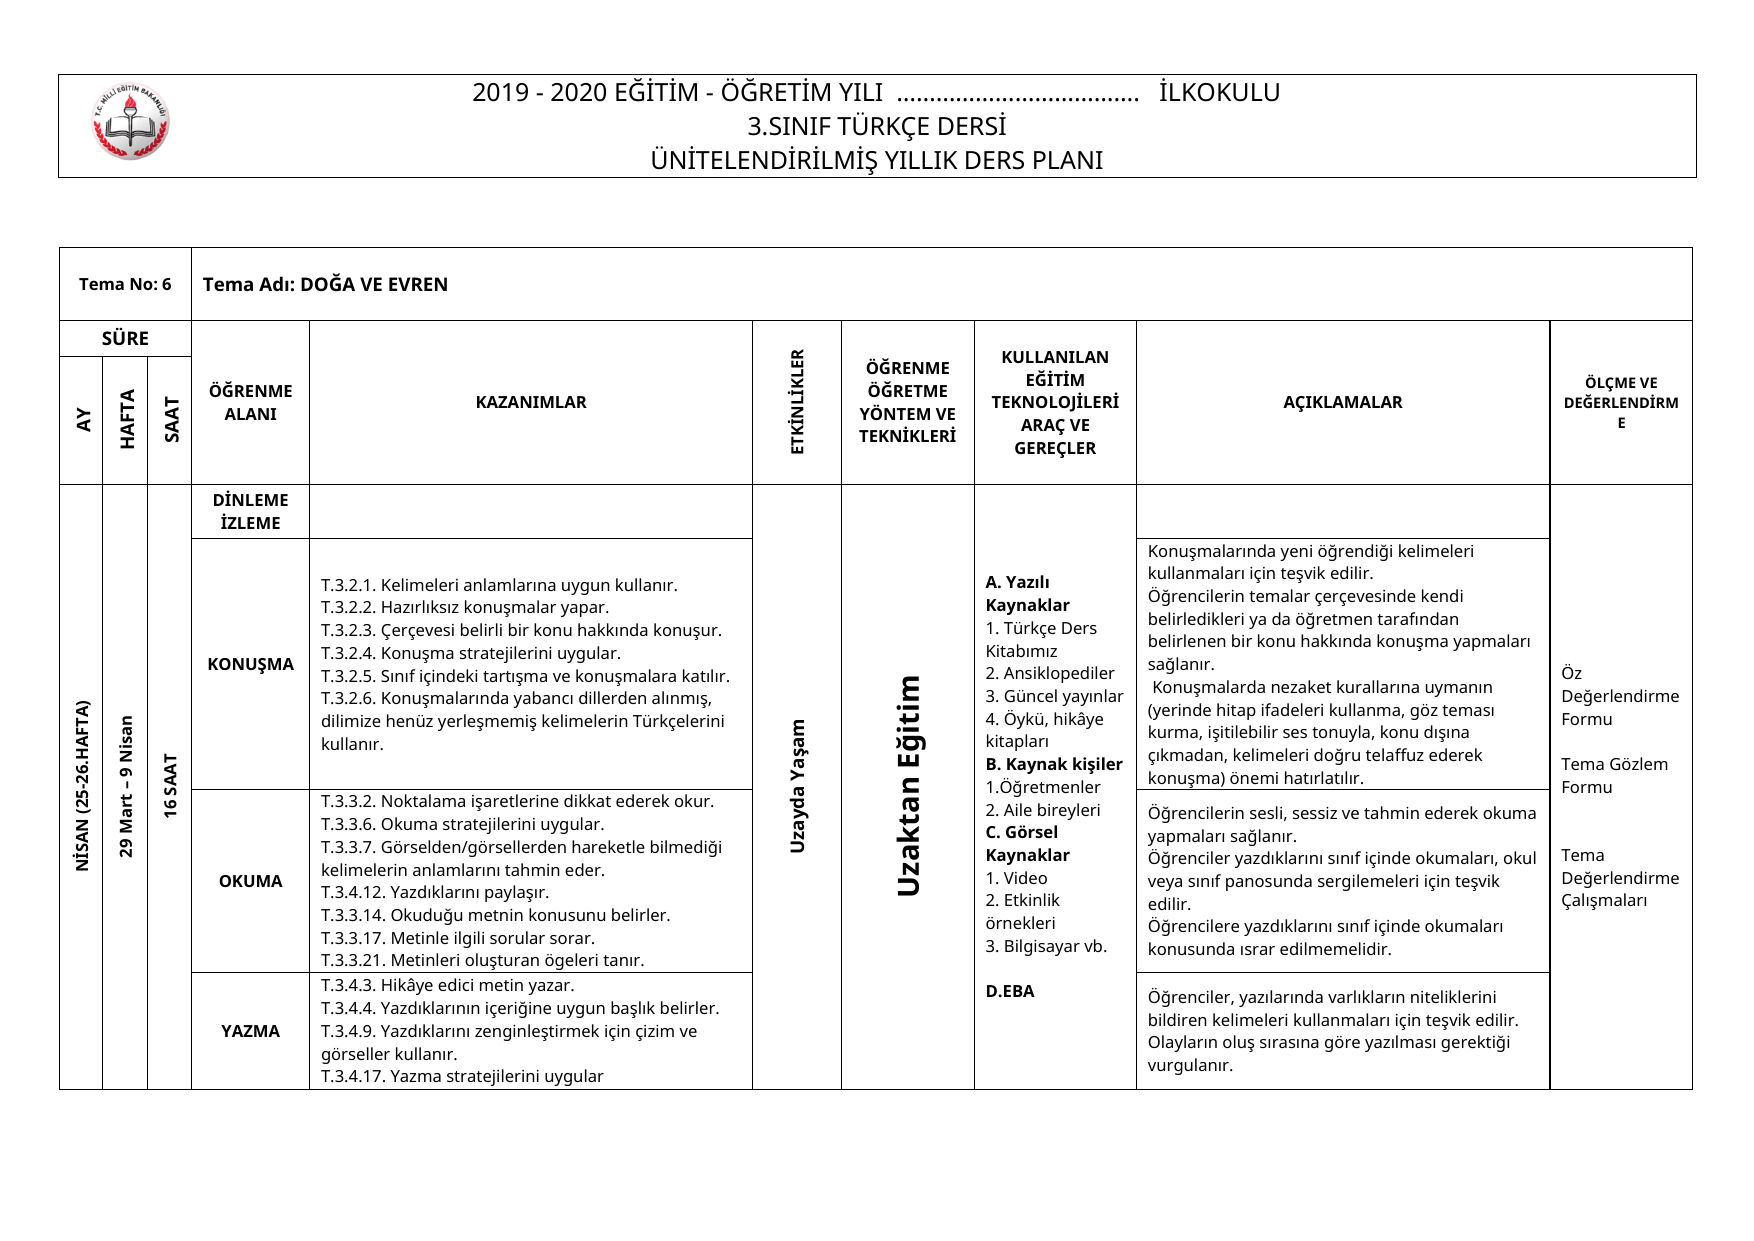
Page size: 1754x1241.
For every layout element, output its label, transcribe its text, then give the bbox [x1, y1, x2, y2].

table_cell Uzayda Yaşam [753, 485, 841, 1089]
table_cell ÖĞRENME ALANI [192, 321, 309, 484]
picture [85, 77, 175, 167]
table_cell T.3.2.1. Kelimeleri anlamlarına uygun kullanır. T.3.2.2. Hazırlıksız konuşmalar yapar. T.3.2.3. Çerçevesi belirli bir konu hakkında konuşur. T.3.2.4. Konuşma stratejilerini uygular. T.3.2.5. Sınıf içindeki tartışma ve konuşmalara katılır. T.3.2.6. Konuşmalarında yabancı dillerden alınmış, dilimize henüz yerleşmemiş kelimelerin Türkçelerini kullanır. [310, 539, 752, 789]
table_cell KONUŞMA [192, 539, 309, 789]
table_cell T.3.3.2. Noktalama işaretlerine dikkat ederek okur. T.3.3.6. Okuma stratejilerini uygular. T.3.3.7. Görselden/görsellerden hareketle bilmediği kelimelerin anlamlarını tahmin eder. T.3.4.12. Yazdıklarını paylaşır. T.3.3.14. Okuduğu metnin konusunu belirler. T.3.3.17. Metinle ilgili sorular sorar. T.3.3.21. Metinleri oluşturan ögeleri tanır. [310, 790, 752, 972]
table_cell KAZANIMLAR [310, 321, 752, 484]
table_cell ETKİNLİKLER [753, 321, 841, 484]
table_cell AY [60, 357, 102, 484]
table_cell HAFTA [103, 357, 147, 484]
table_cell T.3.4.3. Hikâye edici metin yazar. T.3.4.4. Yazdıklarının içeriğine uygun başlık belirler. T.3.4.9. Yazdıklarını zenginleştirmek için çizim ve görseller kullanır. T.3.4.17. Yazma stratejilerini uygular [310, 973, 752, 1089]
table_cell KULLANILAN EĞİTİM TEKNOLOJİLERİ ARAÇ VE GEREÇLER [975, 321, 1136, 484]
table_cell Uzaktan Eğitim [842, 485, 974, 1089]
table_cell NİSAN (25-26.HAFTA) [60, 485, 102, 1089]
table_cell 29 Mart – 9 Nisan [103, 485, 147, 1089]
table_cell [1137, 485, 1549, 538]
table_cell Öz Değerlendirme Formu Tema Gözlem Formu Tema Değerlendirme Çalışmaları [1551, 485, 1692, 1089]
table_cell SÜRE [60, 321, 191, 356]
table_cell OKUMA [192, 790, 309, 972]
table_cell ÖĞRENME ÖĞRETME YÖNTEM VE TEKNİKLERİ [842, 321, 974, 484]
table_cell Öğrencilerin sesli, sessiz ve tahmin ederek okuma yapmaları sağlanır. Öğrenciler yazdıklarını sınıf içinde okumaları, okul veya sınıf panosunda sergilemeleri için teşvik edilir. Öğrencilere yazdıklarını sınıf içinde okumaları konusunda ısrar edilmemelidir. [1137, 790, 1549, 972]
table_cell [310, 485, 752, 538]
table_header Tema Adı: DOĞA VE EVREN [192, 248, 1692, 320]
table_cell Konuşmalarında yeni öğrendiği kelimeleri kullanmaları için teşvik edilir. Öğrencilerin temalar çerçevesinde kendi belirledikleri ya da öğretmen tarafından belirlenen bir konu hakkında konuşma yapmaları sağlanır. Konuşmalarda nezaket kurallarına uymanın (yerinde hitap ifadeleri kullanma, göz teması kurma, işitilebilir ses tonuyla, konu dışına çıkmadan, kelimeleri doğru telaffuz ederek konuşma) önemi hatırlatılır. [1137, 539, 1549, 789]
table_cell Öğrenciler, yazılarında varlıkların niteliklerini bildiren kelimeleri kullanmaları için teşvik edilir. Olayların oluş sırasına göre yazılması gerektiği vurgulanır. [1137, 973, 1549, 1089]
table_cell 16 SAAT [148, 485, 191, 1089]
table_cell YAZMA [192, 973, 309, 1089]
table_cell AÇIKLAMALAR [1137, 321, 1549, 484]
table_cell SAAT [148, 357, 191, 484]
table_cell DİNLEME İZLEME [192, 485, 309, 538]
table_cell A. Yazılı Kaynaklar 1. Türkçe Ders Kitabımız 2. Ansiklopediler 3. Güncel yayınlar 4. Öykü, hikâye kitapları B. Kaynak kişiler 1.Öğretmenler 2. Aile bireyleri C. Görsel Kaynaklar 1. Video 2. Etkinlik örnekleri 3. Bilgisayar vb. D.EBA [975, 485, 1136, 1089]
table_cell ÖLÇME VE DEĞERLENDİRME [1551, 321, 1692, 484]
table_header Tema No: 6 [60, 248, 191, 320]
